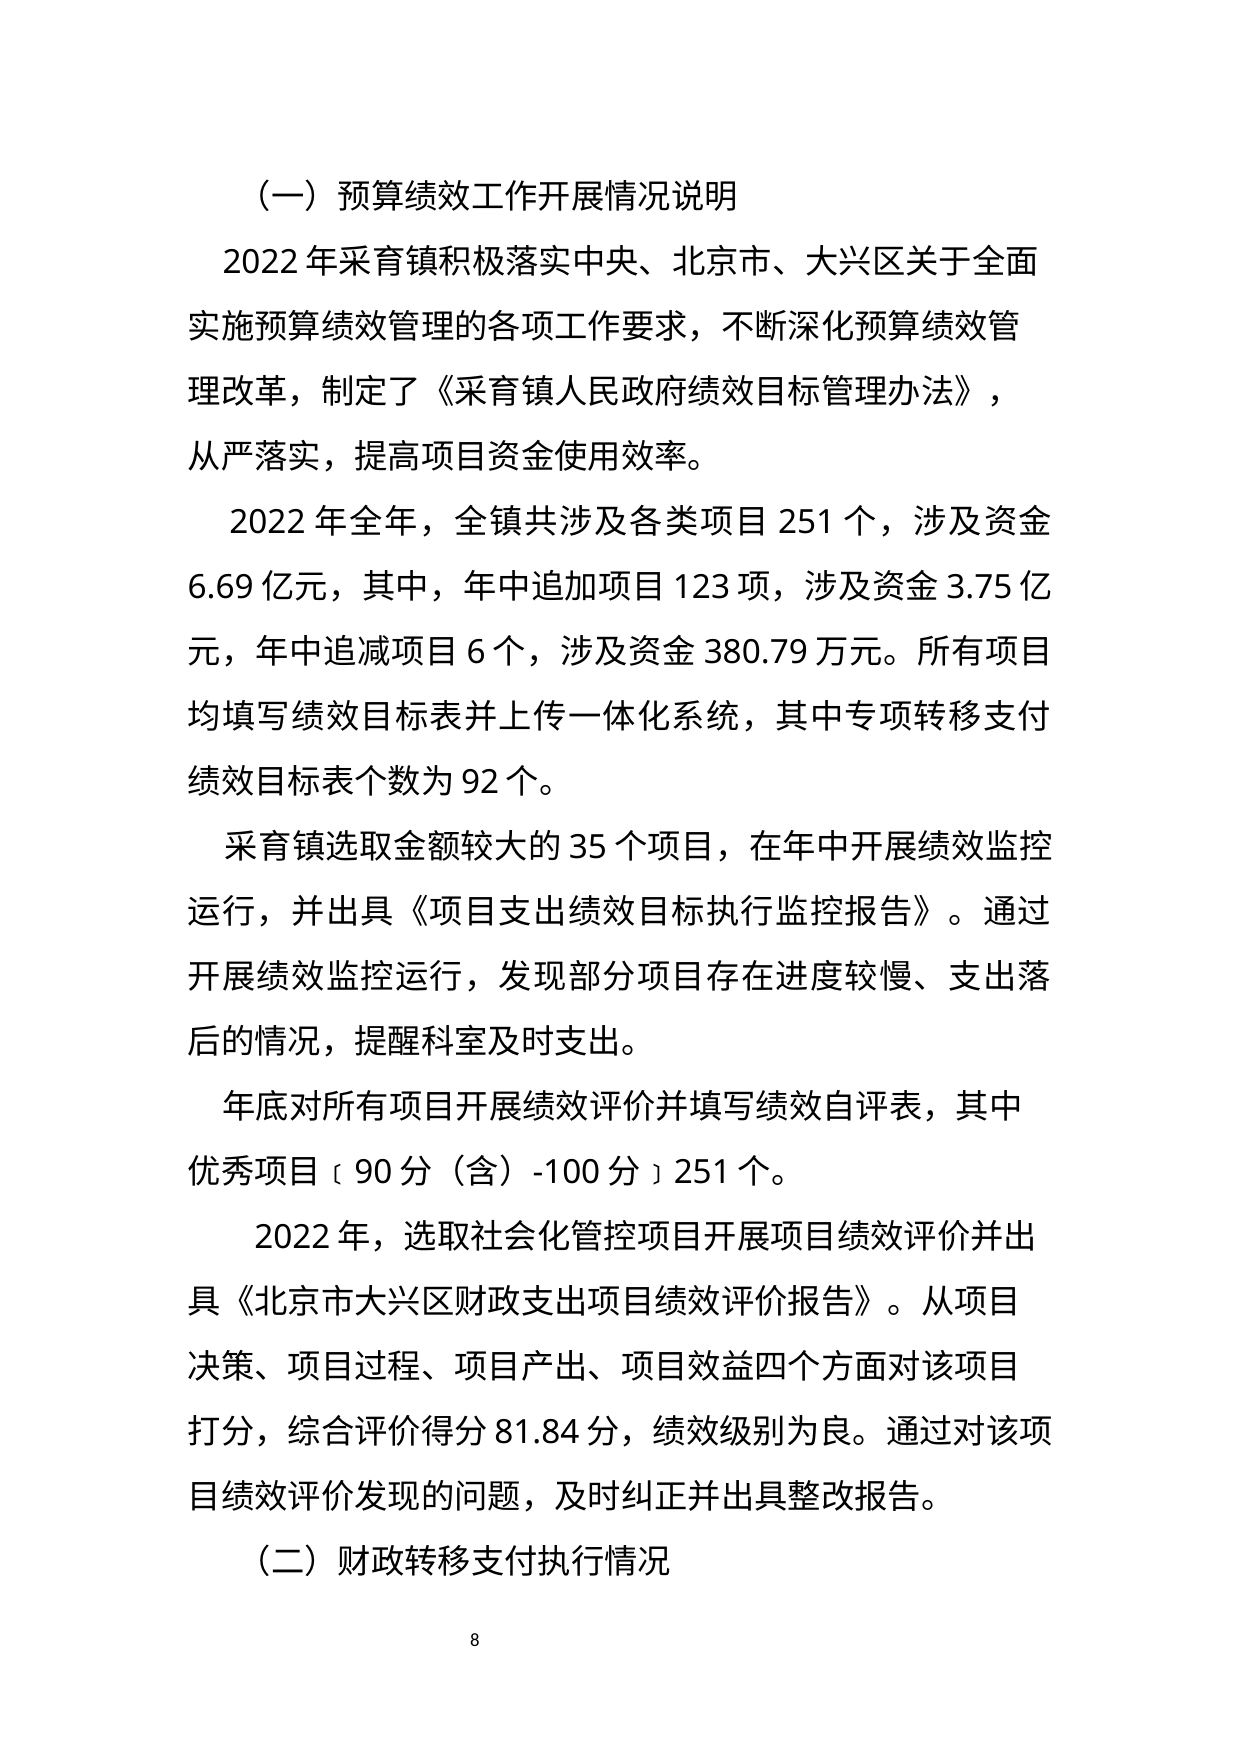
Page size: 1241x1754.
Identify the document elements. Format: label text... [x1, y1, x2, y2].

text 采育镇选取金额较大的35个项目，在年中开展绩效监控运行，并出具《项目支出绩效目标执行监控报告》。通过开展绩效监控运行，发现部分项目存在进度较慢、支出落后的情况，提醒科室及时支出。 [187, 812, 1053, 1072]
text （一）预算绩效工作开展情况说明 [187, 162, 1053, 227]
list 财政转移支付执行情况 [187, 1527, 1053, 1592]
text 2022年采育镇积极落实中央、北京市、大兴区关于全面实施预算绩效管理的各项工作要求，不断深化预算绩效管理改革，制定了《采育镇人民政府绩效目标管理办法》，从严落实，提高项目资金使用效率。 [187, 227, 1053, 487]
text 2022年全年，全镇共涉及各类项目251个，涉及资金6.69亿元，其中，年中追加项目123项，涉及资金3.75亿元，年中追减项目6个，涉及资金380.79万元。所有项目均填写绩效目标表并上传一体化系统，其中专项转移支付绩效目标表个数为92个。 [187, 487, 1053, 812]
text 年底对所有项目开展绩效评价并填写绩效自评表，其中优秀项目﹝90分（含）-100分﹞251个。 [187, 1072, 1053, 1202]
text 2022年，选取社会化管控项目开展项目绩效评价并出具《北京市大兴区财政支出项目绩效评价报告》。从项目决策、项目过程、项目产出、项目效益四个方面对该项目打分，综合评价得分81.84分，绩效级别为良。通过对该项目绩效评价发现的问题，及时纠正并出具整改报告。 [187, 1202, 1053, 1527]
